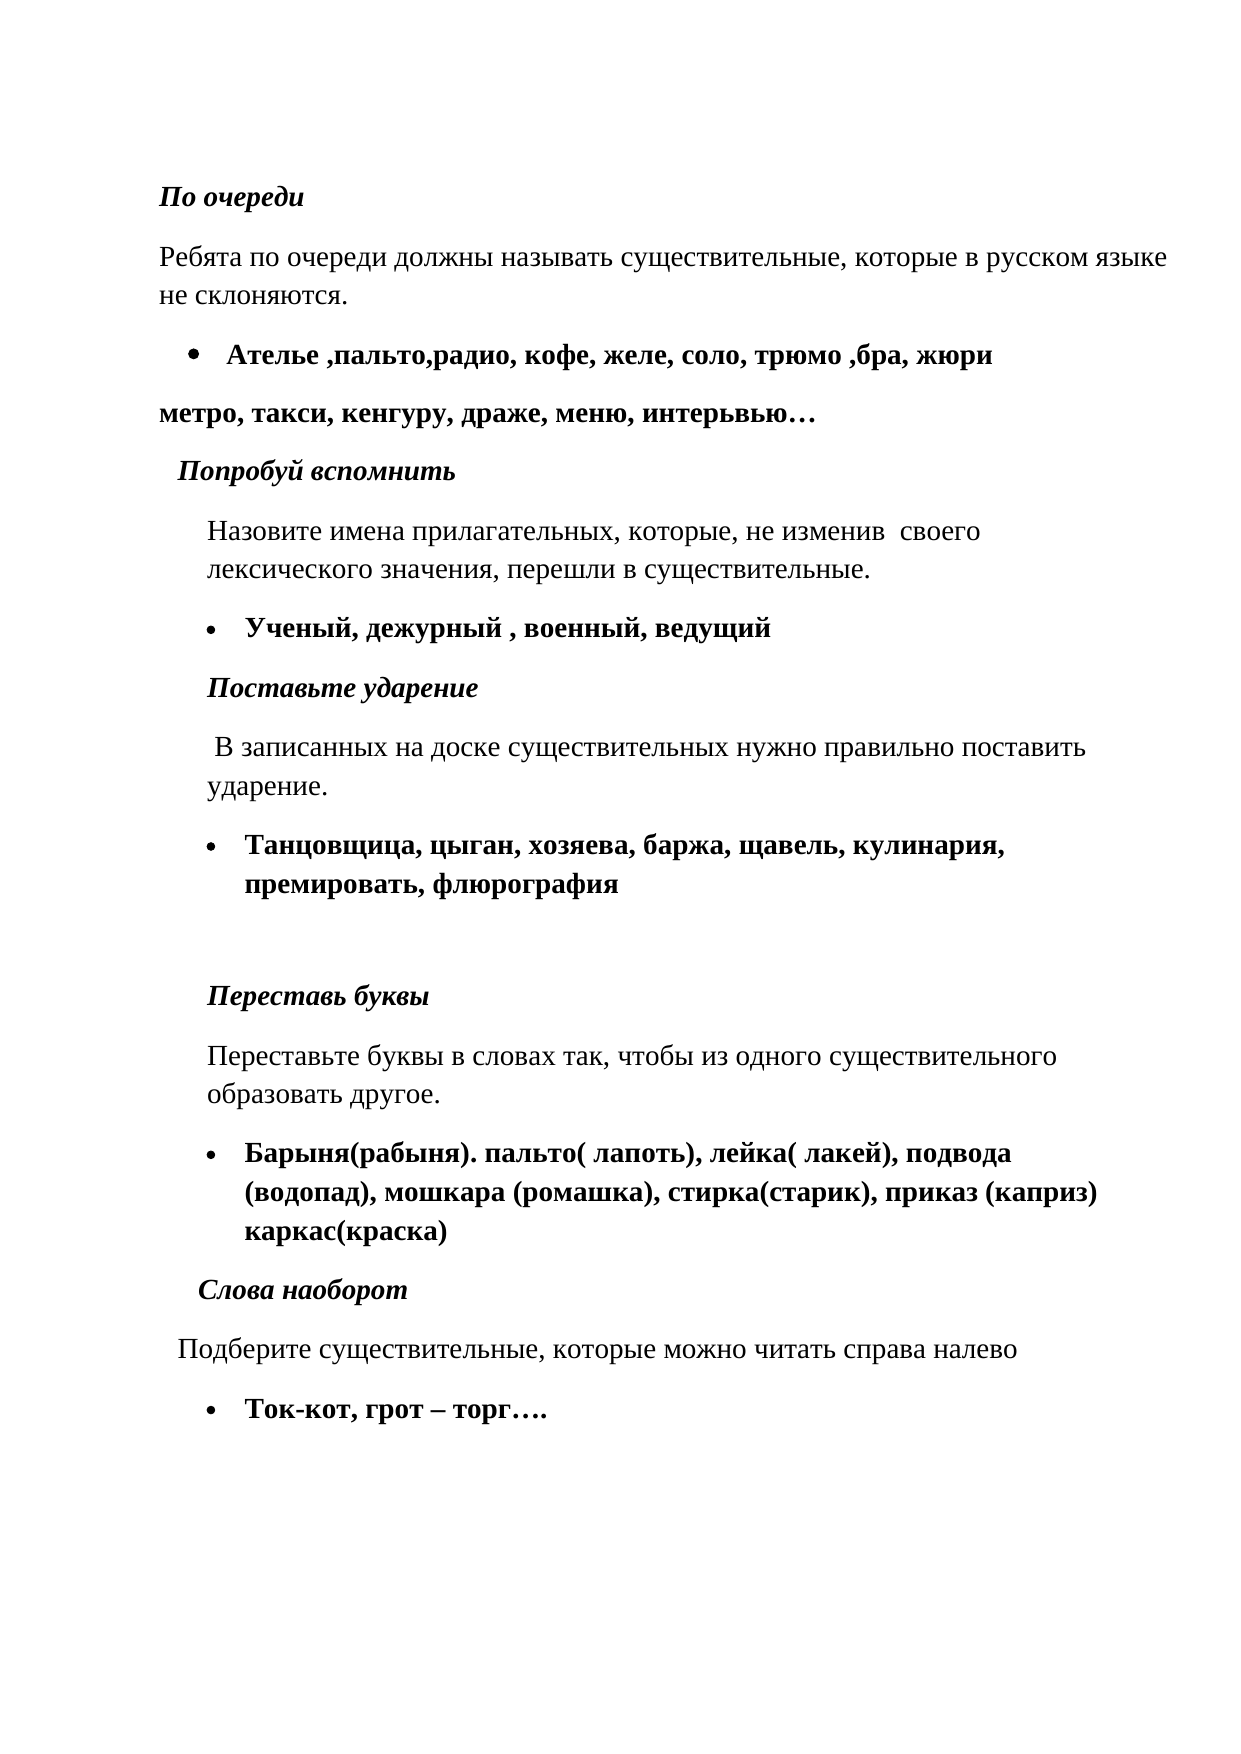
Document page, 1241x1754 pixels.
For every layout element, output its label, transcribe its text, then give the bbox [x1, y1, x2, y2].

text Слова наоборот [177, 1272, 1152, 1306]
table_cell метро, такси, кенгуру, драже, меню, интерьвью… [148, 395, 1196, 453]
text Назовите имена прилагательных, которые, не изменив своего лексического значения, перешли в существительные. [207, 513, 1152, 585]
list Танцовщица, цыган, хозяева, баржа, щавель, кулинария, премировать, флюрография [207, 827, 1152, 899]
text Подберите существительные, которые можно читать справа налево [177, 1331, 1152, 1365]
list Ток-кот, грот – торг…. [207, 1391, 1152, 1424]
text Поставьте ударение [207, 670, 1152, 703]
text Переставьте буквы в словах так, чтобы из одного существительного образовать другое. [207, 1038, 1152, 1110]
table_header По очереди Ребята по очереди должны называть существительные, которые в русском языке не склоняются. Ателье ,пальто,радио, кофе, желе, соло, трюмо ,бра, жюри [148, 180, 1196, 395]
text Попробуй вспомнить [177, 453, 1152, 487]
list Барыня(рабыня). пальто( лапоть), лейка( лакей), подвода (водопад), мошкара (ромашка), стирка(старик), приказ (каприз) каркас(краска) [207, 1136, 1152, 1246]
text Переставь буквы [207, 978, 1152, 1012]
list Ученый, дежурный , военный, ведущий [207, 611, 1152, 644]
text В записанных на доске существительных нужно правильно поставить ударение. [207, 729, 1152, 801]
